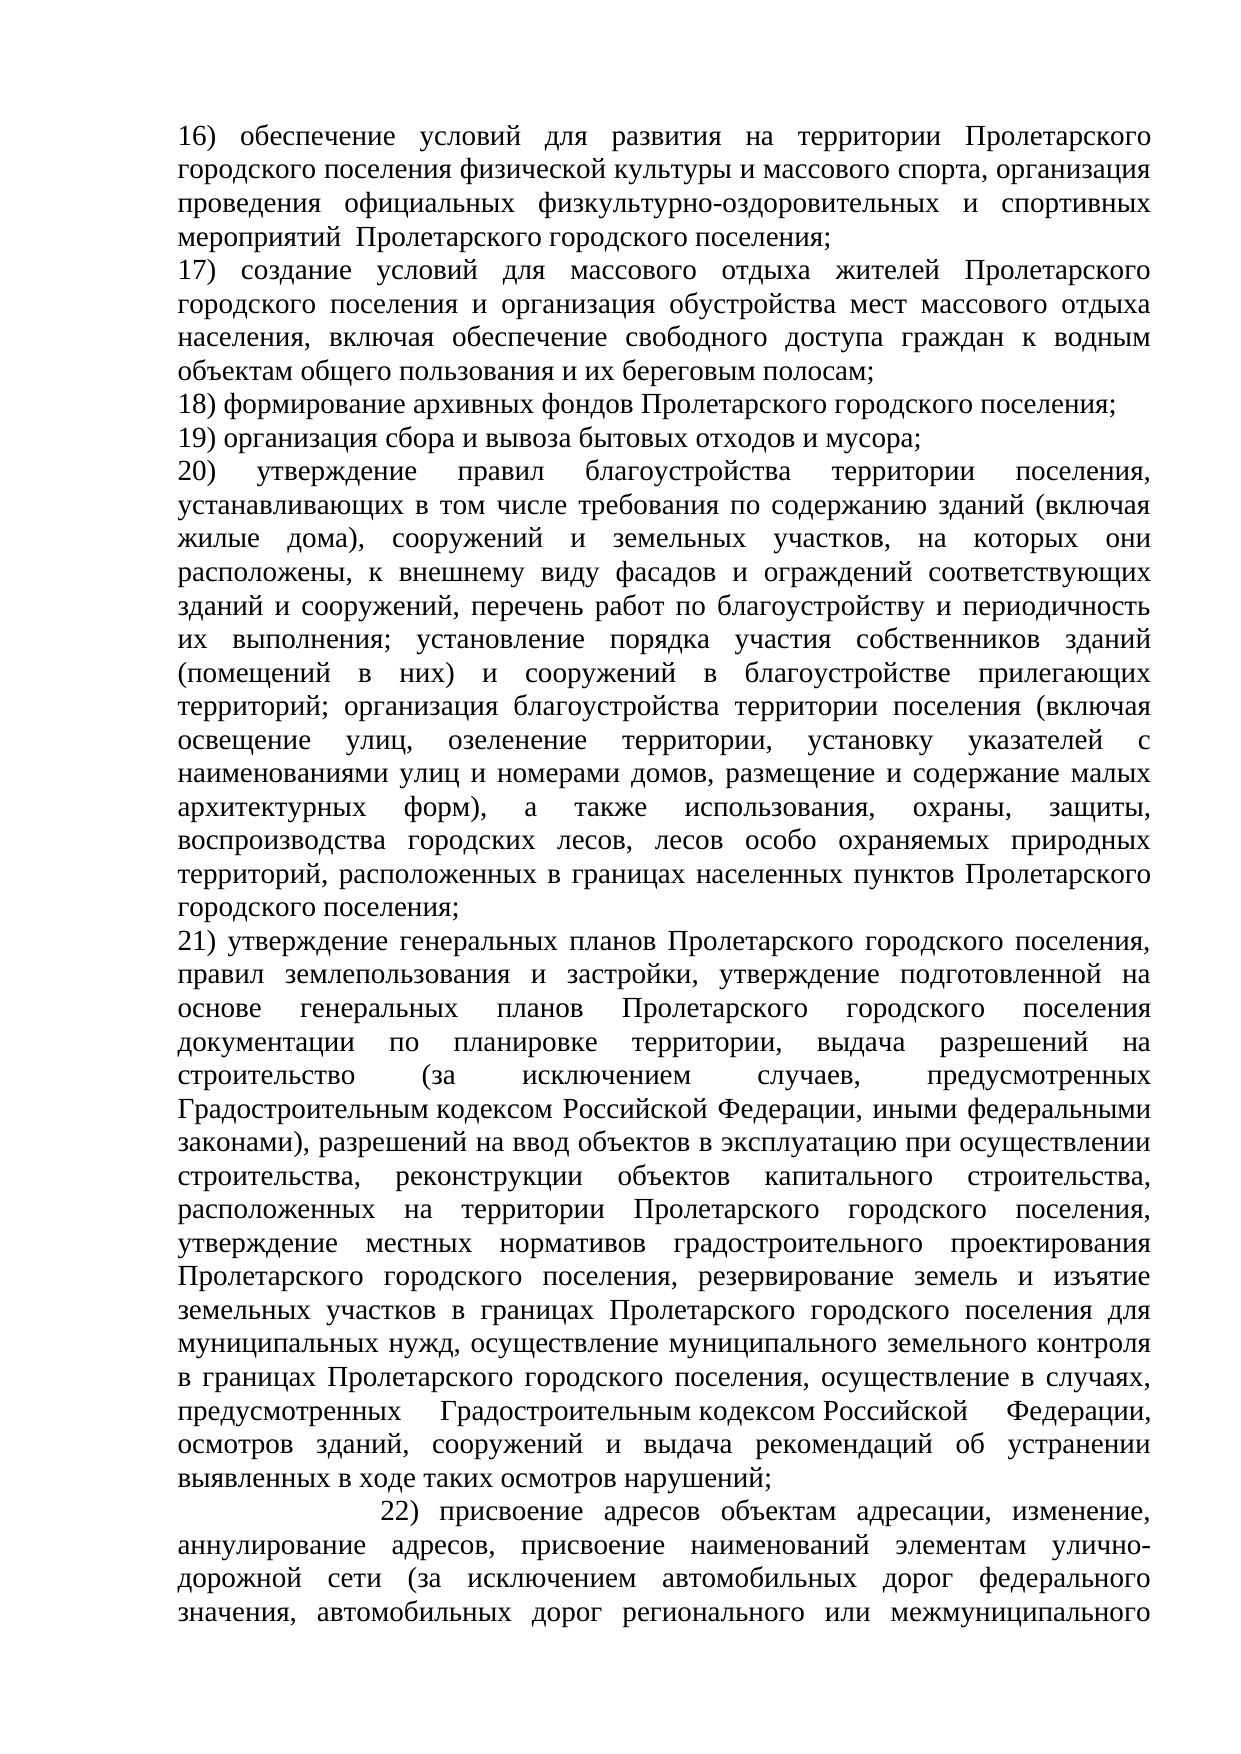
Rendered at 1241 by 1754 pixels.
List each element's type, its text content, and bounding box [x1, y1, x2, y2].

text 20) утверждение правил благоустройства территории поселения, устанавливающих в том числе требования по содержанию зданий (включая жилые дома), сооружений и земельных участков, на которых они расположены, к внешнему виду фасадов и ограждений соответствующих зданий и сооружений, перечень работ по благоустройству и периодичность их выполнения; установление порядка участия собственников зданий (помещений в них) и сооружений в благоустройстве прилегающих территорий; организация благоустройства территории поселения (включая освещение улиц, озеленение территории, установку указателей с наименованиями улиц и номерами домов, размещение и содержание малых архитектурных форм), а также использования, охраны, защиты, воспроизводства городских лесов, лесов особо охраняемых природных территорий, расположенных в границах населенных пунктов Пролетарского городского поселения; [177, 453, 1152, 923]
text 18) формирование архивных фондов Пролетарского городского поселения; [177, 386, 1152, 420]
text 19) организация сбора и вывоза бытовых отходов и мусора; [177, 420, 1152, 453]
text 21) утверждение генеральных планов Пролетарского городского поселения, правил землепользования и застройки, утверждение подготовленной на основе генеральных планов Пролетарского городского поселения документации по планировке территории, выдача разрешений на строительство (за исключением случаев, предусмотренных Градостроительным кодексом Российской Федерации, иными федеральными законами), разрешений на ввод объектов в эксплуатацию при осуществлении строительства, реконструкции объектов капитального строительства, расположенных на территории Пролетарского городского поселения, утверждение местных нормативов градостроительного проектирования Пролетарского городского поселения, резервирование земель и изъятие земельных участков в границах Пролетарского городского поселения для муниципальных нужд, осуществление муниципального земельного контроля в границах Пролетарского городского поселения, осуществление в случаях, предусмотренных Градостроительным кодексом Российской Федерации, осмотров зданий, сооружений и выдача рекомендаций об устранении выявленных в ходе таких осмотров нарушений; [177, 923, 1152, 1493]
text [177, 1493, 1152, 1627]
text 17) создание условий для массового отдыха жителей Пролетарского городского поселения и организация обустройства мест массового отдыха населения, включая обеспечение свободного доступа граждан к водным объектам общего пользования и их береговым полосам; [177, 252, 1152, 386]
text 16) обеспечение условий для развития на территории Пролетарского городского поселения физической культуры и массового спорта, организация проведения официальных физкультурно-оздоровительных и спортивных мероприятий Пролетарского городского поселения; [177, 118, 1152, 252]
